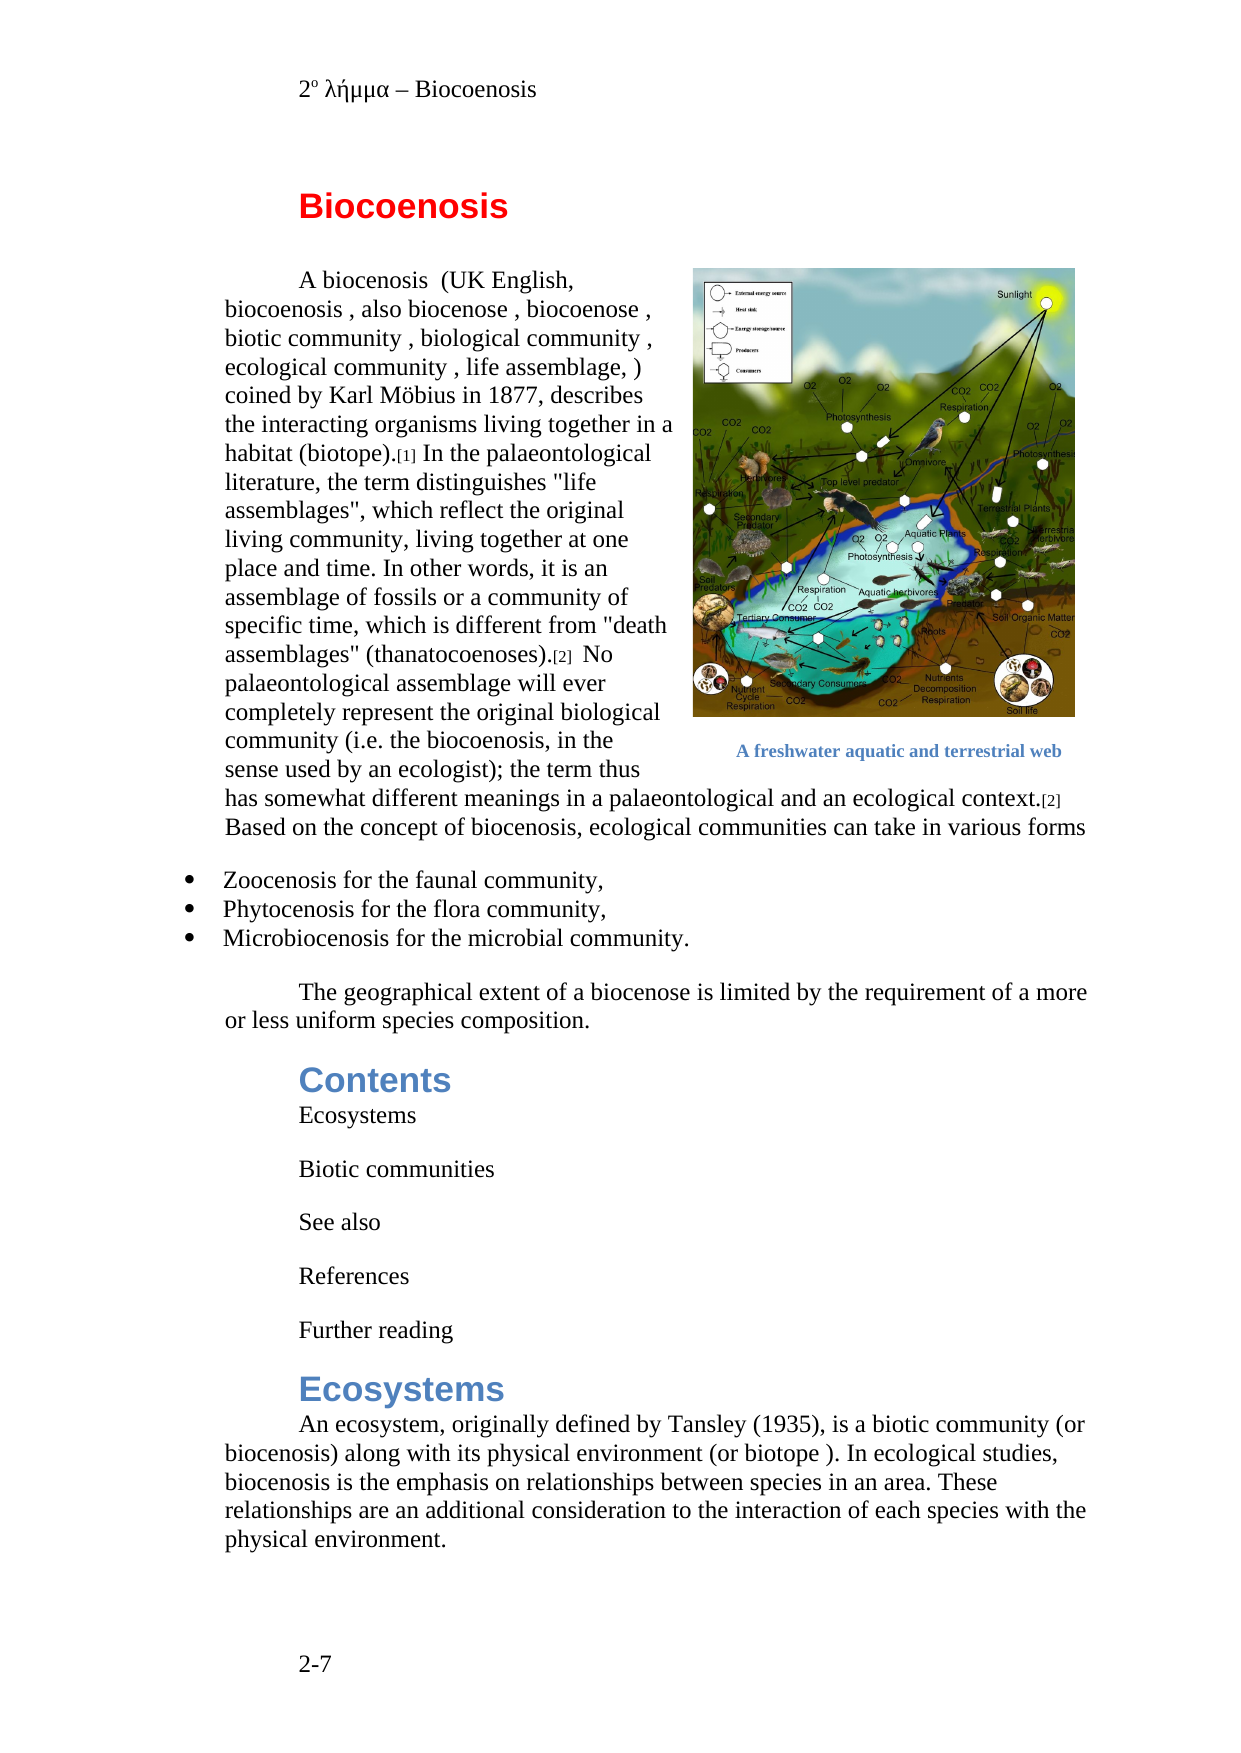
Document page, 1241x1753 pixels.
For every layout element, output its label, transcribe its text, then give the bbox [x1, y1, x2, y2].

list Zoocenosis for the faunal community, [185, 865, 1092, 894]
list Phytocenosis for the flora community, [185, 894, 1092, 923]
text An ecosystem, originally defined by Tansley (1935), is a biotic community (or biocenosis) along with its physical environment (or biotope ). In ecological studies, biocenosis is the emphasis on relationships between species in an area. These relationships are an additional consideration to the interaction of each species with the physical environment. [224, 1409, 1092, 1553]
text References [224, 1261, 1092, 1290]
text Biotic communities [224, 1154, 1092, 1182]
list Microbiocenosis for the microbial community. [185, 923, 1092, 952]
text Further reading [224, 1315, 1092, 1344]
text The geographical extent of a biocenose is limited by the requirement of a more or less uniform species composition. [224, 977, 1092, 1034]
subtitle Contents [224, 1059, 1092, 1100]
text See also [224, 1207, 1092, 1236]
subtitle Biocoenosis [224, 185, 1092, 226]
text Ecosystems [224, 1100, 1092, 1129]
subtitle Ecosystems [224, 1369, 1092, 1409]
picture [691, 268, 1075, 715]
